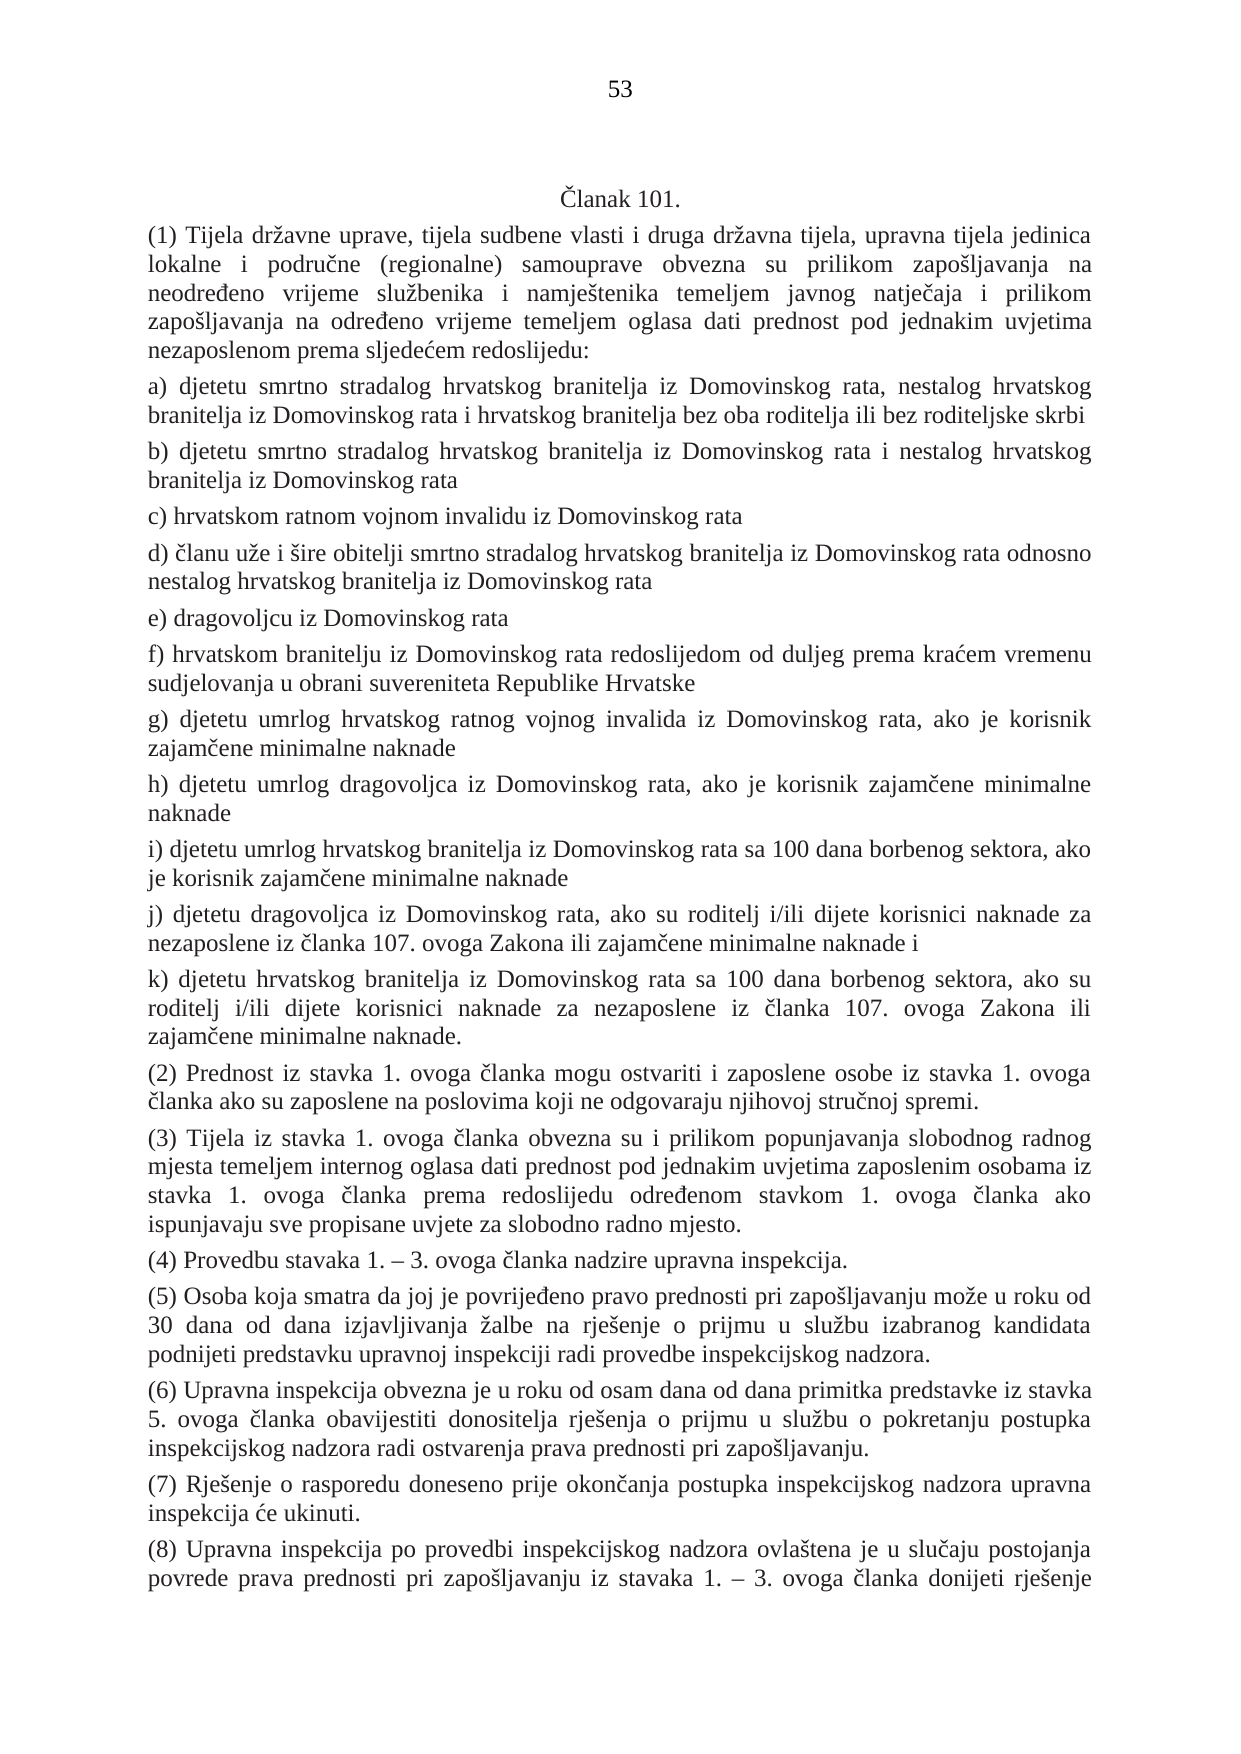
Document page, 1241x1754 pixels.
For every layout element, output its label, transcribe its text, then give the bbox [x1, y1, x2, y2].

text j) djetetu dragovoljca iz Domovinskog rata, ako su roditelj i/ili dijete korisnici naknade za nezaposlene iz članka 107. ovoga Zakona ili zajamčene minimalne naknade i [148, 899, 1093, 956]
text f) hrvatskom branitelju iz Domovinskog rata redoslijedom od duljeg prema kraćem vremenu sudjelovanja u obrani suvereniteta Republike Hrvatske [148, 639, 1093, 696]
text e) dragovoljcu iz Domovinskog rata [148, 603, 1093, 631]
text (3) Tijela iz stavka 1. ovoga članka obvezna su i prilikom popunjavanja slobodnog radnog mjesta temeljem internog oglasa dati prednost pod jednakim uvjetima zaposlenim osobama iz stavka 1. ovoga članka prema redoslijedu određenom stavkom 1. ovoga članka ako ispunjavaju sve propisane uvjete za slobodno radno mjesto. [148, 1123, 1093, 1238]
text g) djetetu umrlog hrvatskog ratnog vojnog invalida iz Domovinskog rata, ako je korisnik zajamčene minimalne naknade [148, 704, 1093, 761]
text (4) Provedbu stavaka 1. ‒ 3. ovoga članka nadzire upravna inspekcija. [148, 1245, 1093, 1274]
text b) djetetu smrtno stradalog hrvatskog branitelja iz Domovinskog rata i nestalog hrvatskog branitelja iz Domovinskog rata [148, 436, 1093, 494]
text i) djetetu umrlog hrvatskog branitelja iz Domovinskog rata sa 100 dana borbenog sektora, ako je korisnik zajamčene minimalne naknade [148, 834, 1093, 891]
text (6) Upravna inspekcija obvezna je u roku od osam dana od dana primitka predstavke iz stavka 5. ovoga članka obavijestiti donositelja rješenja o prijmu u službu o pokretanju postupka inspekcijskog nadzora radi ostvarenja prava prednosti pri zapošljavanju. [148, 1375, 1093, 1461]
text Članak 101. [148, 184, 1093, 213]
text d) članu uže i šire obitelji smrtno stradalog hrvatskog branitelja iz Domovinskog rata odnosno nestalog hrvatskog branitelja iz Domovinskog rata [148, 538, 1093, 595]
text (1) Tijela državne uprave, tijela sudbene vlasti i druga državna tijela, upravna tijela jedinica lokalne i područne (regionalne) samouprave obvezna su prilikom zapošljavanja na neodređeno vrijeme službenika i namještenika temeljem javnog natječaja i prilikom zapošljavanja na određeno vrijeme temeljem oglasa dati prednost pod jednakim uvjetima nezaposlenom prema sljedećem redoslijedu: [148, 220, 1093, 364]
text c) hrvatskom ratnom vojnom invalidu iz Domovinskog rata [148, 501, 1093, 530]
text (5) Osoba koja smatra da joj je povrijeđeno pravo prednosti pri zapošljavanju može u roku od 30 dana od dana izjavljivanja žalbe na rješenje o prijmu u službu izabranog kandidata podnijeti predstavku upravnoj inspekciji radi provedbe inspekcijskog nadzora. [148, 1281, 1093, 1368]
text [148, 1534, 1093, 1591]
text h) djetetu umrlog dragovoljca iz Domovinskog rata, ako je korisnik zajamčene minimalne naknade [148, 769, 1093, 826]
text k) djetetu hrvatskog branitelja iz Domovinskog rata sa 100 dana borbenog sektora, ako su roditelj i/ili dijete korisnici naknade za nezaposlene iz članka 107. ovoga Zakona ili zajamčene minimalne naknade. [148, 964, 1093, 1050]
text (7) Rješenje o rasporedu doneseno prije okončanja postupka inspekcijskog nadzora upravna inspekcija će ukinuti. [148, 1469, 1093, 1526]
text a) djetetu smrtno stradalog hrvatskog branitelja iz Domovinskog rata, nestalog hrvatskog branitelja iz Domovinskog rata i hrvatskog branitelja bez oba roditelja ili bez roditeljske skrbi [148, 371, 1093, 429]
text (2) Prednost iz stavka 1. ovoga članka mogu ostvariti i zaposlene osobe iz stavka 1. ovoga članka ako su zaposlene na poslovima koji ne odgovaraju njihovoj stručnoj spremi. [148, 1058, 1093, 1115]
